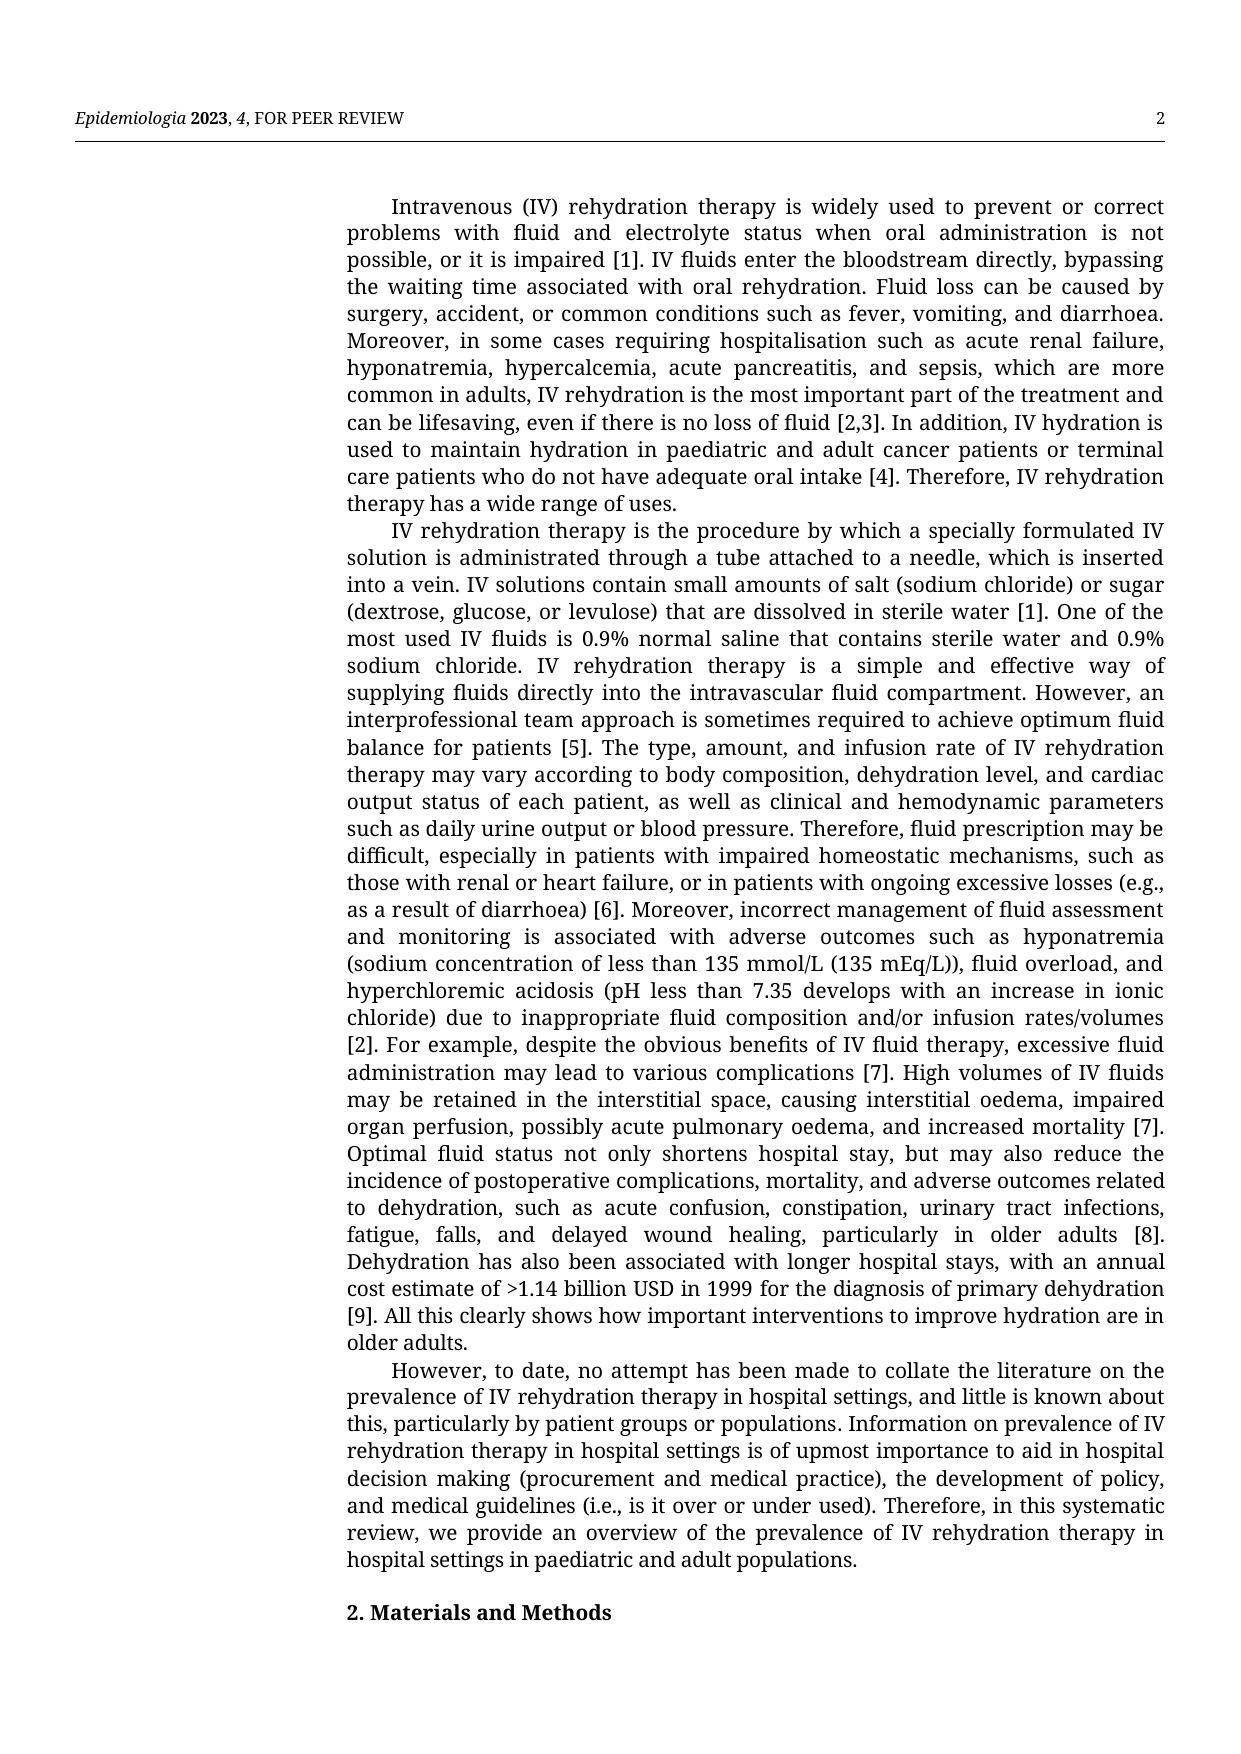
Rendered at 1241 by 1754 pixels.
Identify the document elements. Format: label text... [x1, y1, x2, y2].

subtitle 2. Materials and Methods [347, 1598, 1165, 1625]
text Intravenous (IV) rehydration therapy is widely used to prevent or correct problems with fluid and electrolyte status when oral administration is not possible, or it is impaired [1]. IV fluids enter the bloodstream directly, bypassing the waiting time associated with oral rehydration. Fluid loss can be caused by surgery, accident, or common conditions such as fever, vomiting, and diarrhoea. Moreover, in some cases requiring hospitalisation such as acute renal failure, hyponatremia, hypercalcemia, acute pancreatitis, and sepsis, which are more common in adults, IV rehydration is the most important part of the treatment and can be lifesaving, even if there is no loss of fluid [2,3]. In addition, IV hydration is used to maintain hydration in paediatric and adult cancer patients or terminal care patients who do not have adequate oral intake [4]. Therefore, IV rehydration therapy has a wide range of uses. [347, 192, 1165, 517]
text However, to date, no attempt has been made to collate the literature on the prevalence of IV rehydration therapy in hospital settings, and little is known about this, particularly by patient groups or populations. Information on prevalence of IV rehydration therapy in hospital settings is of upmost importance to aid in hospital decision making (procurement and medical practice), the development of policy, and medical guidelines (i.e., is it over or under used). Therefore, in this systematic review, we provide an overview of the prevalence of IV rehydration therapy in hospital settings in paediatric and adult populations. [347, 1357, 1165, 1573]
text IV rehydration therapy is the procedure by which a specially formulated IV solution is administrated through a tube attached to a needle, which is inserted into a vein. IV solutions contain small amounts of salt (sodium chloride) or sugar (dextrose, glucose, or levulose) that are dissolved in sterile water [1]. One of the most used IV fluids is 0.9% normal saline that contains sterile water and 0.9% sodium chloride. IV rehydration therapy is a simple and effective way of supplying fluids directly into the intravascular fluid compartment. However, an interprofessional team approach is sometimes required to achieve optimum fluid balance for patients [5]. The type, amount, and infusion rate of IV rehydration therapy may vary according to body composition, dehydration level, and cardiac output status of each patient, as well as clinical and hemodynamic parameters such as daily urine output or blood pressure. Therefore, fluid prescription may be difficult, especially in patients with impaired homeostatic mechanisms, such as those with renal or heart failure, or in patients with ongoing excessive losses (e.g., as a result of diarrhoea) [6]. Moreover, incorrect management of fluid assessment and monitoring is associated with adverse outcomes such as hyponatremia (sodium concentration of less than 135 mmol/L (135 mEq/L)), fluid overload, and hyperchloremic acidosis (pH less than 7.35 develops with an increase in ionic chloride) due to inappropriate fluid composition and/or infusion rates/volumes [2]. For example, despite the obvious benefits of IV fluid therapy, excessive fluid administration may lead to various complications [7]. High volumes of IV fluids may be retained in the interstitial space, causing interstitial oedema, impaired organ perfusion, possibly acute pulmonary oedema, and increased mortality [7]. Optimal fluid status not only shortens hospital stay, but may also reduce the incidence of postoperative complications, mortality, and adverse outcomes related to dehydration, such as acute confusion, constipation, urinary tract infections, fatigue, falls, and delayed wound healing, particularly in older adults [8]. Dehydration has also been associated with longer hospital stays, with an annual cost estimate of >1.14 billion USD in 1999 for the diagnosis of primary dehydration [9]. All this clearly shows how important interventions to improve hydration are in older adults. [347, 517, 1165, 1357]
